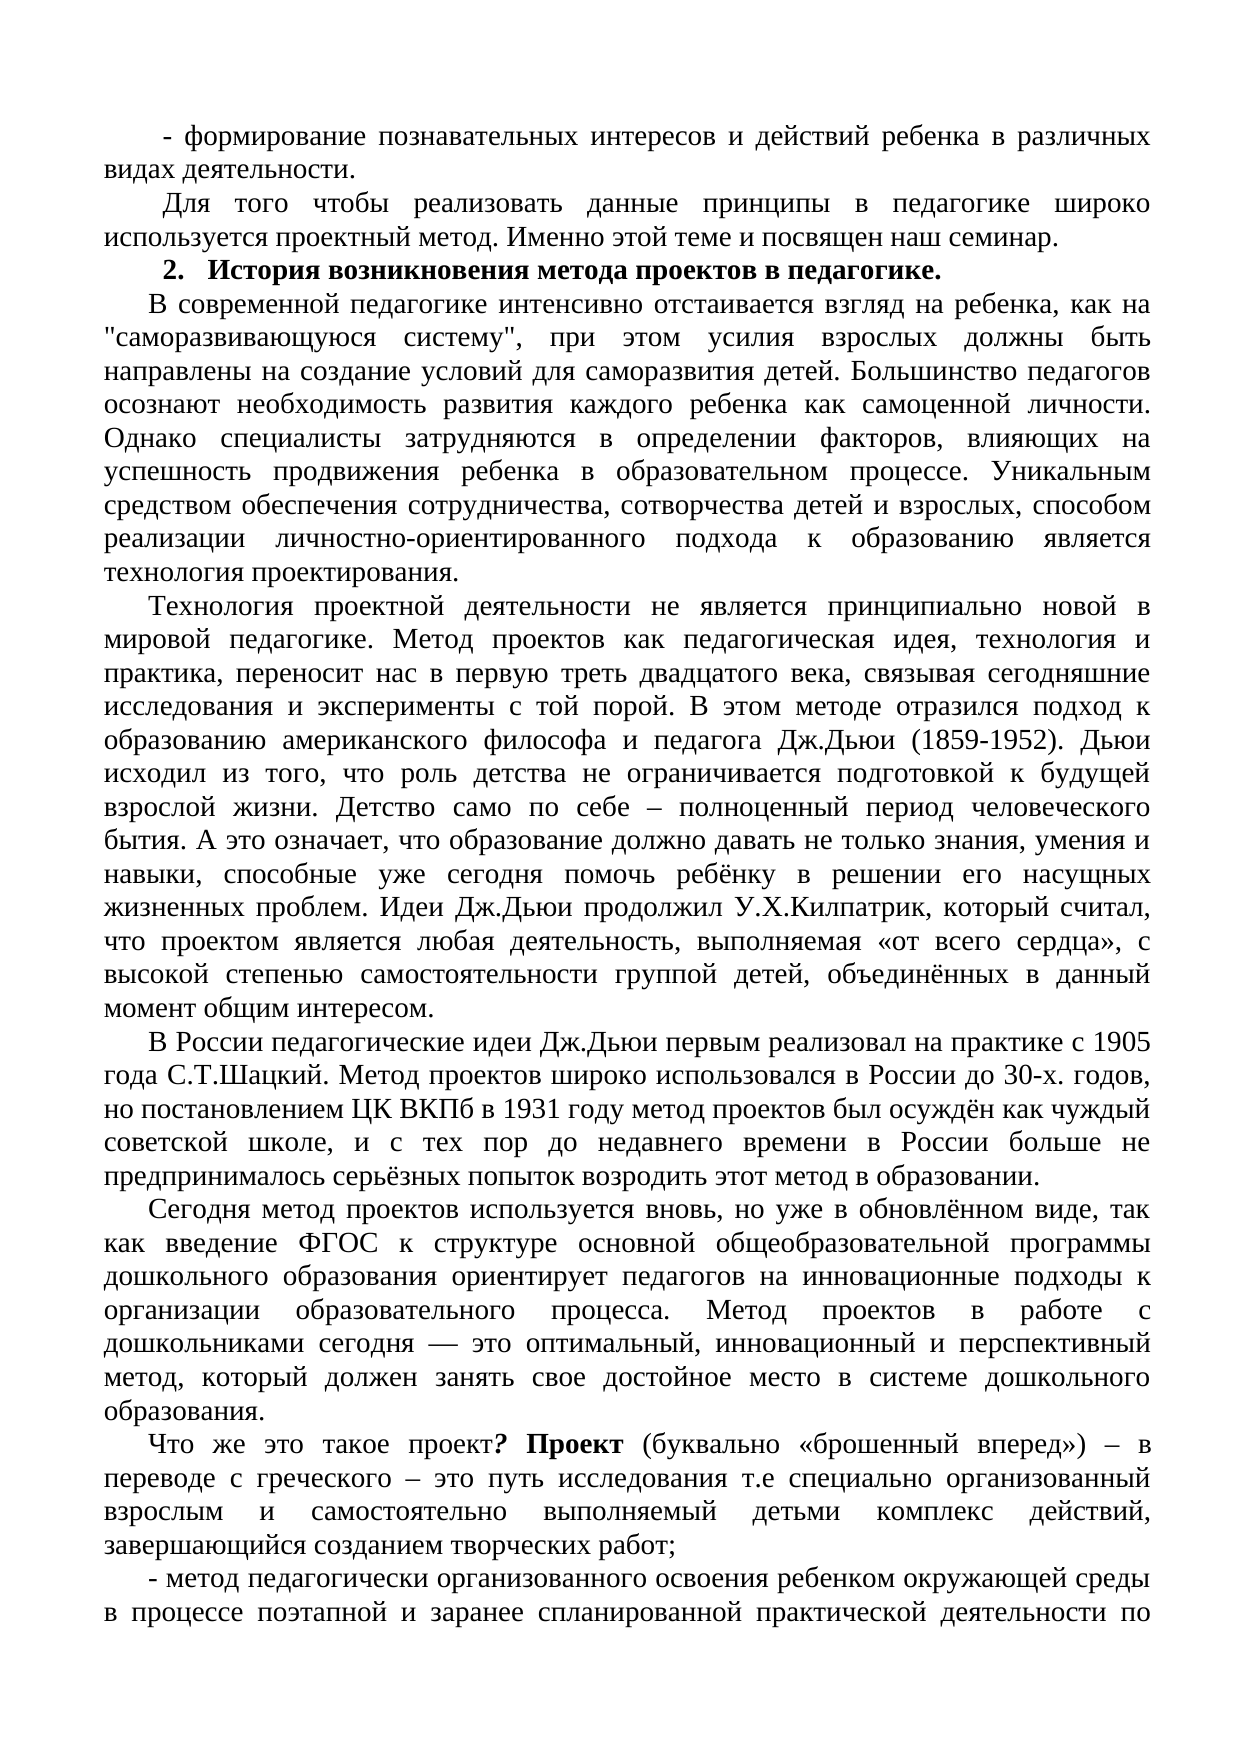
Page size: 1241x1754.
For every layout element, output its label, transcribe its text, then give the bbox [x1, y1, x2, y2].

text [103, 1560, 1152, 1627]
text Что же это такое проект? Проект (буквально «брошенный вперед») – в переводе с греческого – это путь исследования т.е специально организованный взрослым и самостоятельно выполняемый детьми комплекс действий, завершающийся созданием творческих работ; [103, 1426, 1152, 1560]
list Для того чтобы реализовать данные принципы в педагогике широко используется проектный метод. Именно этой теме и посвящен наш семинар. [103, 185, 1152, 252]
text В России педагогические идеи Дж.Дьюи первым реализовал на практике с 1905 года С.Т.Шацкий. Метод проектов широко использовался в России до 30-х. годов, но постановлением ЦК ВКПб в 1931 году метод проектов был осуждён как чуждый советской школе, и с тех пор до недавнего времени в России больше не предпринималось серьёзных попыток возродить этот метод в образовании. [103, 1024, 1152, 1191]
text Сегодня метод проектов используется вновь, но уже в обновлённом виде, так как введение ФГОС к структуре основной общеобразовательной программы дошкольного образования ориентирует педагогов на инновационные подходы к организации образовательного процесса. Метод проектов в работе с дошкольниками сегодня — это оптимальный, инновационный и перспективный метод, который должен занять свое достойное место в системе дошкольного образования. [103, 1191, 1152, 1426]
list - формирование познавательных интересов и действий ребенка в различных видах деятельности. [103, 118, 1152, 185]
text Технология проектной деятельности не является принципиально новой в мировой педагогике. Метод проектов как педагогическая идея, технология и практика, переносит нас в первую треть двадцатого века, связывая сегодняшние исследования и эксперименты с той порой. В этом методе отразился подход к образованию американского философа и педагога Дж.Дьюи (1859-1952). Дьюи исходил из того, что роль детства не ограничивается подготовкой к будущей взрослой жизни. Детство само по себе – полноценный период человеческого бытия. А это означает, что образование должно давать не только знания, умения и навыки, способные уже сегодня помочь ребёнку в решении его насущных жизненных проблем. Идеи Дж.Дьюи продолжил У.Х.Килпатрик, который считал, что проектом является любая деятельность, выполняемая «от всего сердца», с высокой степенью самостоятельности группой детей, объединённых в данный момент общим интересом. [103, 588, 1152, 1024]
text В современной педагогике интенсивно отстаивается взгляд на ребенка, как на "саморазвивающуюся систему", при этом усилия взрослых должны быть направлены на создание условий для саморазвития детей. Большинство педагогов осознают необходимость развития каждого ребенка как самоценной личности. Однако специалисты затрудняются в определении факторов, влияющих на успешность продвижения ребенка в образовательном процессе. Уникальным средством обеспечения сотрудничества, сотворчества детей и взрослых, способом реализации личностно-ориентированного подхода к образованию является технология проектирования. [103, 286, 1152, 588]
list История возникновения метода проектов в педагогике. [162, 252, 1152, 286]
